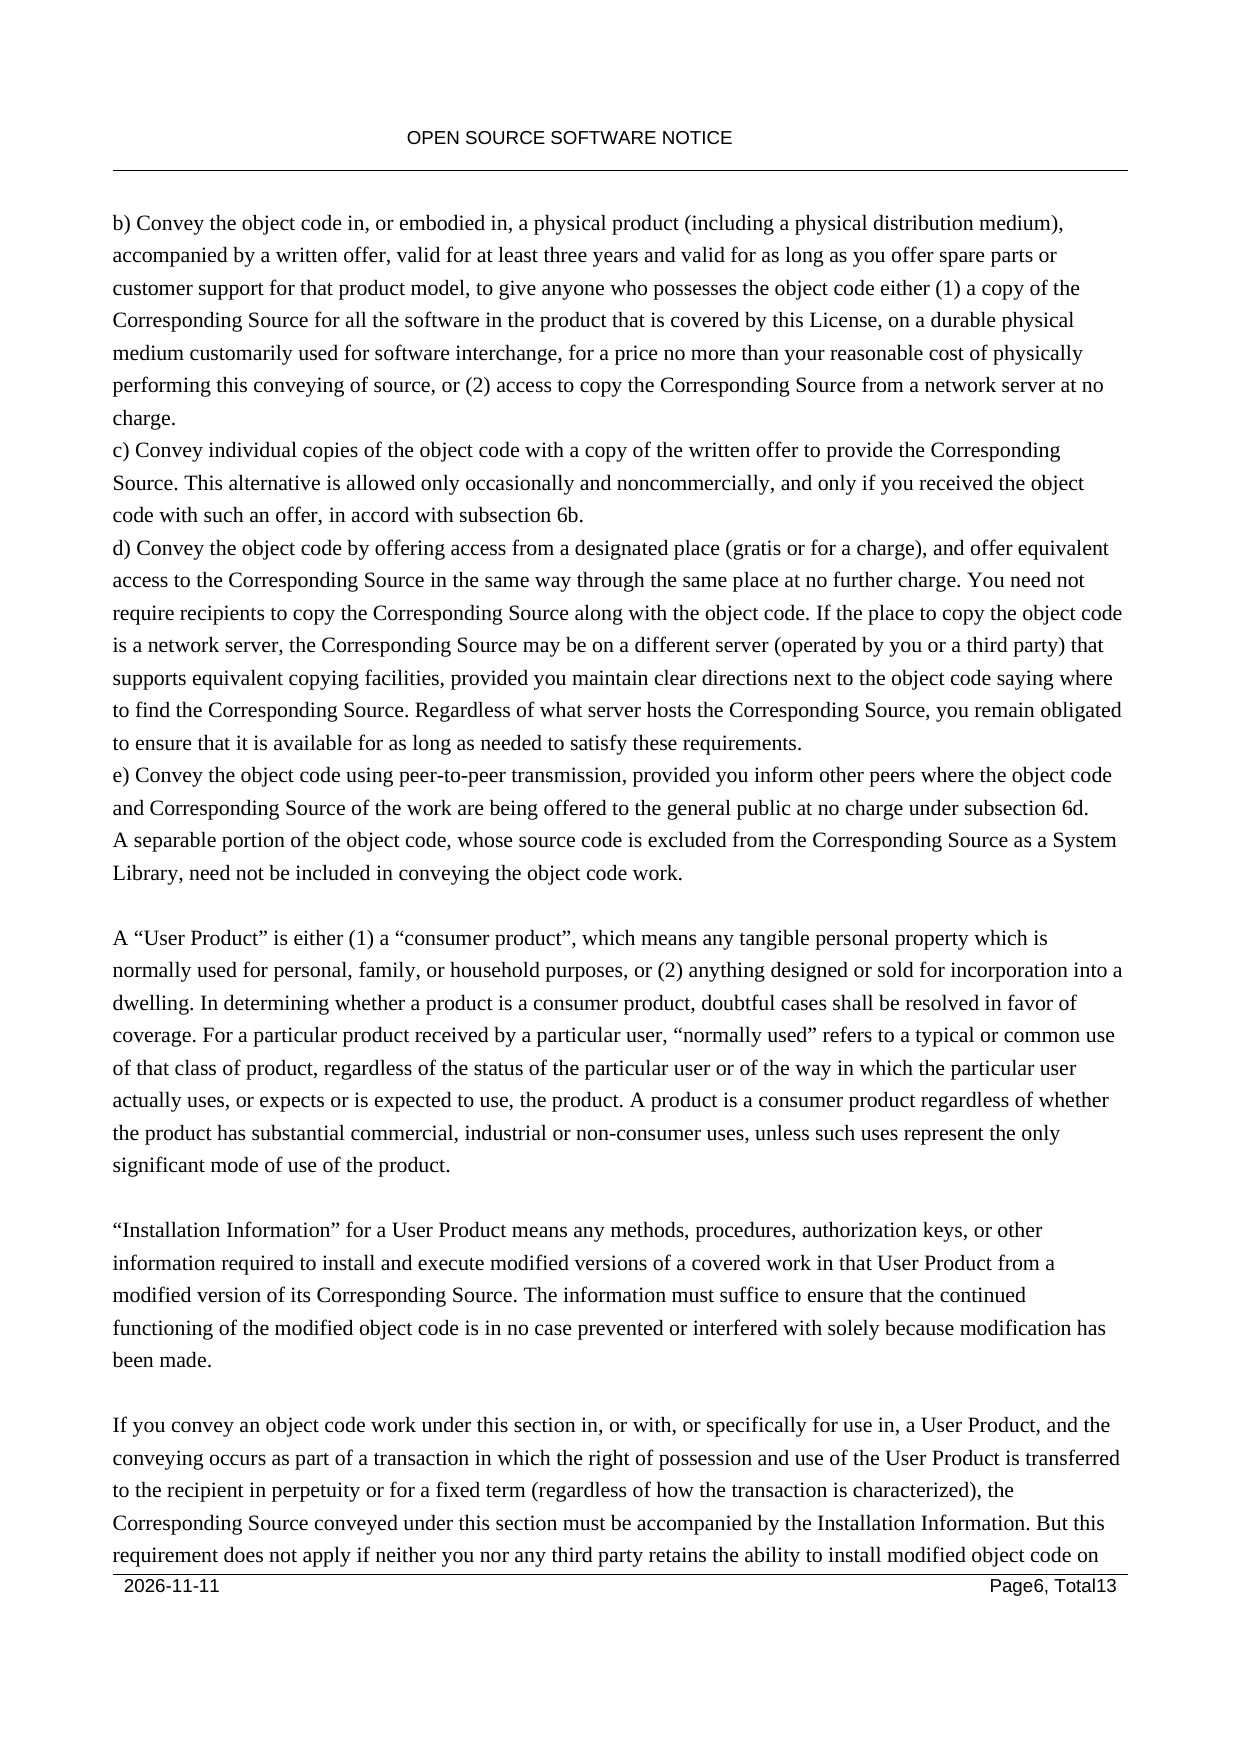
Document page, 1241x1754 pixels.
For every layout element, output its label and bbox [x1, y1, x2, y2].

text [112, 206, 1128, 1571]
